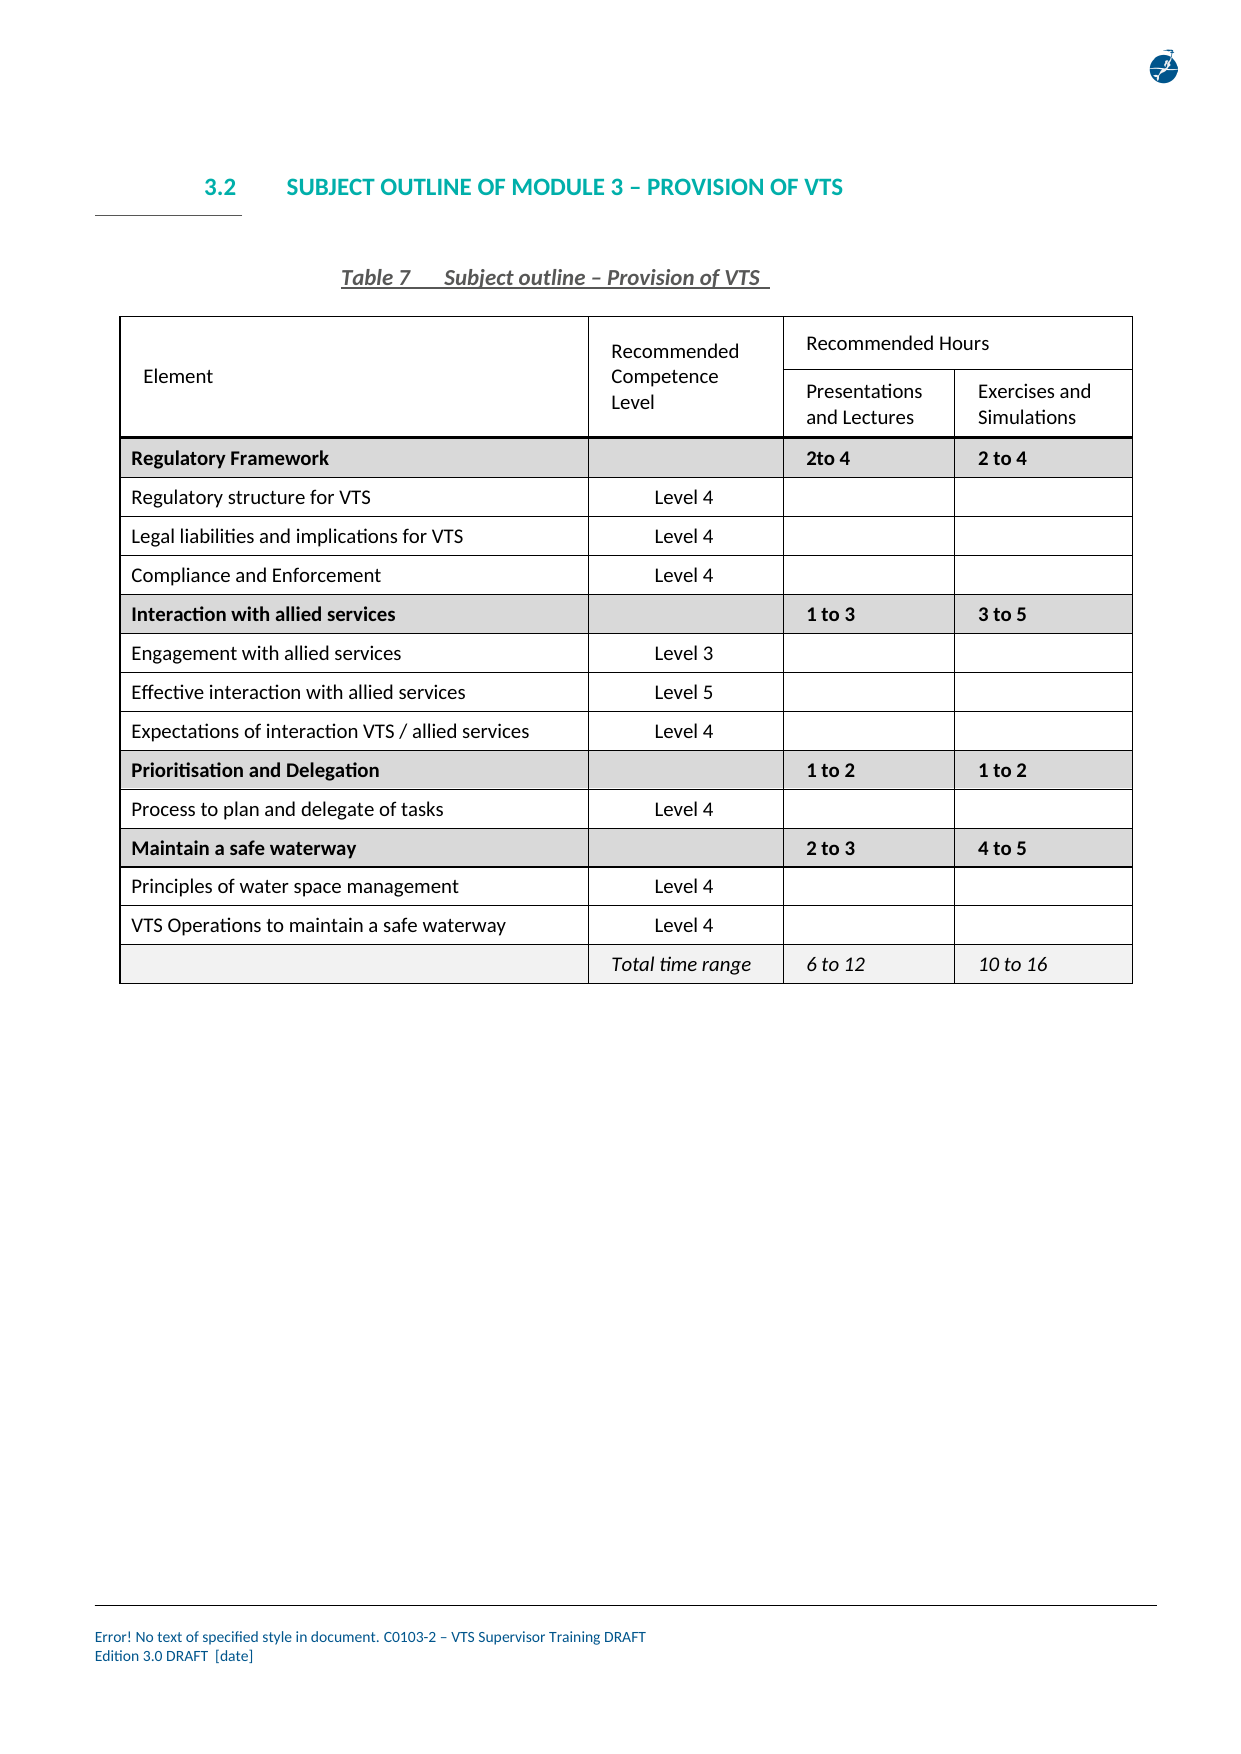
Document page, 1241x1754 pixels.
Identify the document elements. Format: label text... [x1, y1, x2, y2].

table_cell [955, 478, 1132, 516]
table_cell 1 to 2 [784, 751, 954, 788]
table_cell 4 to 5 [955, 829, 1132, 866]
table_cell 1 to 3 [784, 595, 954, 633]
table_cell Prioritisation and Delegation [121, 751, 588, 788]
table_cell Effective interaction with allied services [121, 673, 588, 711]
table_cell [589, 595, 783, 633]
table_cell [121, 945, 588, 983]
table_cell Regulatory Framework [121, 439, 588, 477]
table_cell Level 3 [589, 634, 783, 672]
table_cell [784, 712, 954, 749]
table_cell Expectations of interaction VTS / allied services [121, 712, 588, 749]
table_cell [784, 790, 954, 827]
table_cell [784, 906, 954, 944]
table_cell Presentations and Lectures [784, 370, 954, 436]
table_cell [784, 673, 954, 711]
table_cell [589, 829, 783, 866]
table_cell [955, 634, 1132, 672]
table_cell Level 5 [589, 673, 783, 711]
text Subject outline – Provision of VTS [341, 263, 1157, 291]
table_cell Level 4 [589, 790, 783, 827]
table_cell Legal liabilities and implications for VTS [121, 517, 588, 555]
table_cell [784, 556, 954, 594]
table_cell Level 4 [589, 517, 783, 555]
table_header Element [121, 317, 588, 436]
table_cell [955, 790, 1132, 827]
subtitle SUBJECT OUTLINE OF module 3 – provision of VTS [204, 171, 1157, 202]
table_cell [955, 712, 1132, 749]
table_cell Total time range [589, 945, 783, 983]
table_cell [784, 517, 954, 555]
table_cell [784, 634, 954, 672]
table_cell Process to plan and delegate of tasks [121, 790, 588, 827]
table_header Recommended Competence Level [589, 317, 783, 436]
table_cell Regulatory structure for VTS [121, 478, 588, 516]
table_cell Level 4 [589, 556, 783, 594]
table_cell Maintain a safe waterway [121, 829, 588, 866]
picture [1118, 0, 1237, 118]
table_cell Exercises and Simulations [955, 370, 1132, 436]
table_cell [589, 439, 783, 477]
table_cell [955, 556, 1132, 594]
table_cell Level 4 [589, 906, 783, 944]
table_cell [955, 906, 1132, 944]
table_cell 2to 4 [784, 439, 954, 477]
table_cell [784, 478, 954, 516]
table_header Recommended Hours [784, 317, 1132, 369]
table_cell 3 to 5 [955, 595, 1132, 633]
table_cell [955, 868, 1132, 905]
table_cell [955, 673, 1132, 711]
table_cell [955, 517, 1132, 555]
table_cell [784, 868, 954, 905]
table_cell VTS Operations to maintain a safe waterway [121, 906, 588, 944]
table_cell 6 to 12 [784, 945, 954, 983]
table_cell [589, 751, 783, 788]
table_cell 2 to 3 [784, 829, 954, 866]
table_cell Compliance and Enforcement [121, 556, 588, 594]
table_cell Engagement with allied services [121, 634, 588, 672]
table_cell 1 to 2 [955, 751, 1132, 788]
table_cell Level 4 [589, 478, 783, 516]
table_cell Level 4 [589, 712, 783, 749]
table_cell 10 to 16 [955, 945, 1132, 983]
table_cell Principles of water space management [121, 868, 588, 905]
table_cell 2 to 4 [955, 439, 1132, 477]
table_cell Level 4 [589, 868, 783, 905]
table_cell Interaction with allied services [121, 595, 588, 633]
